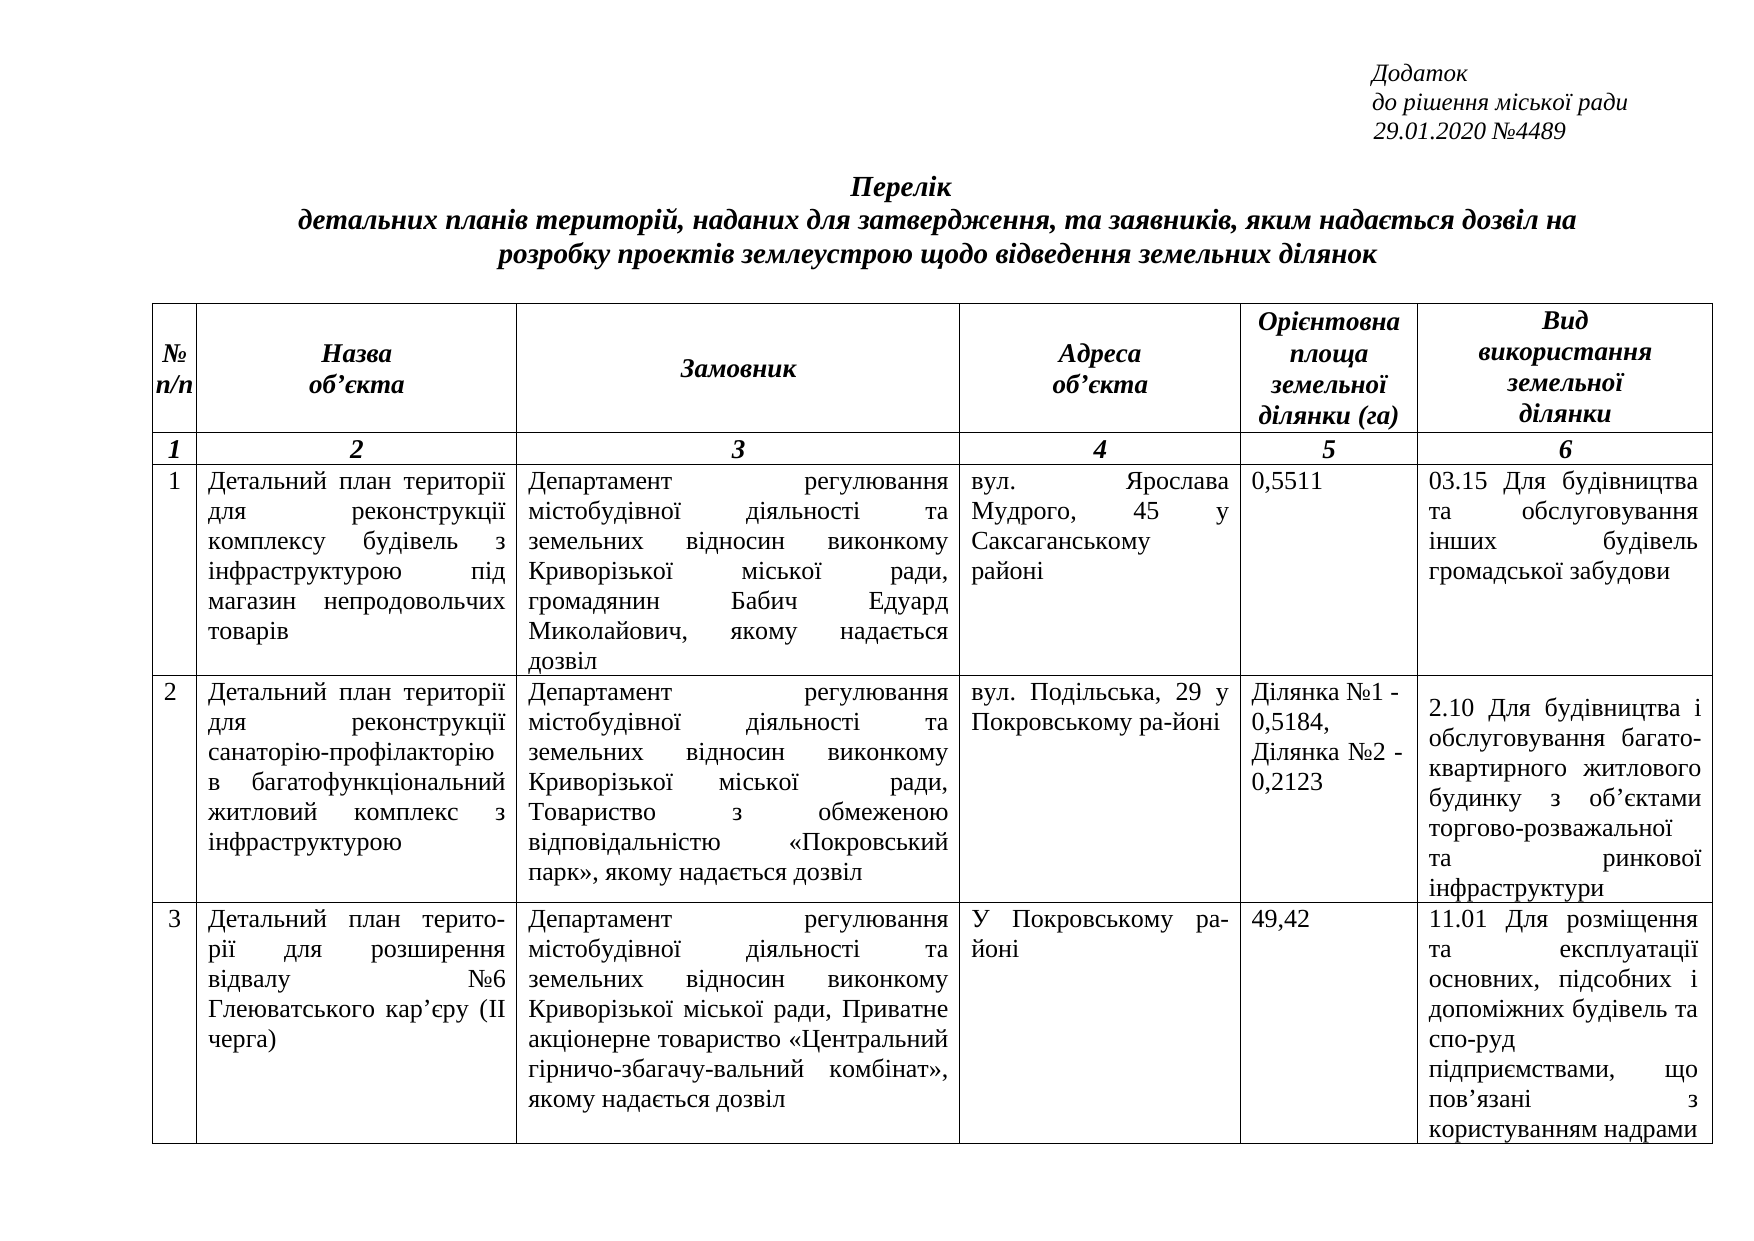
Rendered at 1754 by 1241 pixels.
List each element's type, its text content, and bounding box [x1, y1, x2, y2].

table_cell Детальний план терито- рії для розширення відвалу №6 Глеюватського кар’єру (II черга) [197, 903, 516, 1143]
table_cell Департамент регулювання містобудівної діяльності та земельних відносин виконкому Криворізької міської ради, Товариство з обмеженою відповідальністю «Покровський парк», якому надається дозвіл [517, 676, 959, 902]
table_cell 03.15 Для будівництва та обслуговування інших будівель громадської забудови [1418, 465, 1712, 675]
table_header Назва об’єкта [197, 304, 516, 432]
table_cell вул. Ярослава Мудрого, 45 у Саксаганському районі [960, 465, 1240, 675]
table_cell 4 [960, 433, 1240, 464]
table_cell Детальний план території для реконструкції комплексу будівель з інфраструктурою під магазин непродовольчих товарів [197, 465, 516, 675]
table_header № п/п [153, 304, 196, 432]
table_cell 1 [153, 465, 196, 675]
table_cell 0,5511 [1241, 465, 1417, 675]
table_cell 2 [153, 676, 196, 902]
table_cell вул. Подільська, 29 у Покровському ра-йоні [960, 676, 1240, 902]
table_cell 2.10 Для будівництва і обслуговування багато-квартирного житлового будинку з об’єктами торгово-розважальної та ринкової інфраструктури [1418, 676, 1712, 902]
table_cell Детальний план території для реконструкції санаторію-профілакторію в багатофункціональний житловий комплекс з інфраструктурою [197, 676, 516, 902]
table_cell 3 [153, 903, 196, 1143]
text детальних планів територій, наданих для затвердження, та заявників, яким надається дозвіл на [192, 202, 1683, 236]
text Перелік [118, 169, 1683, 202]
table_header Орієнтовна площа земельної ділянки (га) [1241, 304, 1417, 432]
table_cell Ділянка №1 - 0,5184, Ділянка №2 - 0,2123 [1241, 676, 1417, 902]
table_cell 11.01 Для розміщення та експлуатації основних, підсобних і допоміжних будівель та спо-руд підприємствами, що пов’язані з користуванням надрами [1418, 903, 1712, 1143]
table_header Замовник [517, 304, 959, 432]
table_cell 2 [197, 433, 516, 464]
table_header Адреса об’єкта [960, 304, 1240, 432]
table_cell Департамент регулювання містобудівної діяльності та земельних відносин виконкому Криворізької міської ради, Приватне акціонерне товариство «Центральний гірничо-збагачу-вальний комбінат», якому надається дозвіл [517, 903, 959, 1143]
text розробку проектів землеустрою щодо відведення земельних ділянок [192, 236, 1683, 269]
table_cell 49,42 [1241, 903, 1417, 1143]
text 29.01.2020 №4489 [118, 116, 1683, 144]
table_cell 1 [153, 433, 196, 464]
table_header Вид використання земельної ділянки [1418, 304, 1712, 432]
table_cell Департамент регулювання містобудівної діяльності та земельних відносин виконкому Криворізької міської ради, громадянин Бабич Едуард Миколайович, якому надається дозвіл [517, 465, 959, 675]
text Додаток [118, 58, 1683, 87]
table_cell 3 [517, 433, 959, 464]
table_cell 5 [1241, 433, 1417, 464]
table_cell 6 [1418, 433, 1712, 464]
text до рішення міської ради [118, 87, 1683, 116]
table_cell У Покровському ра-йоні [960, 903, 1240, 1143]
